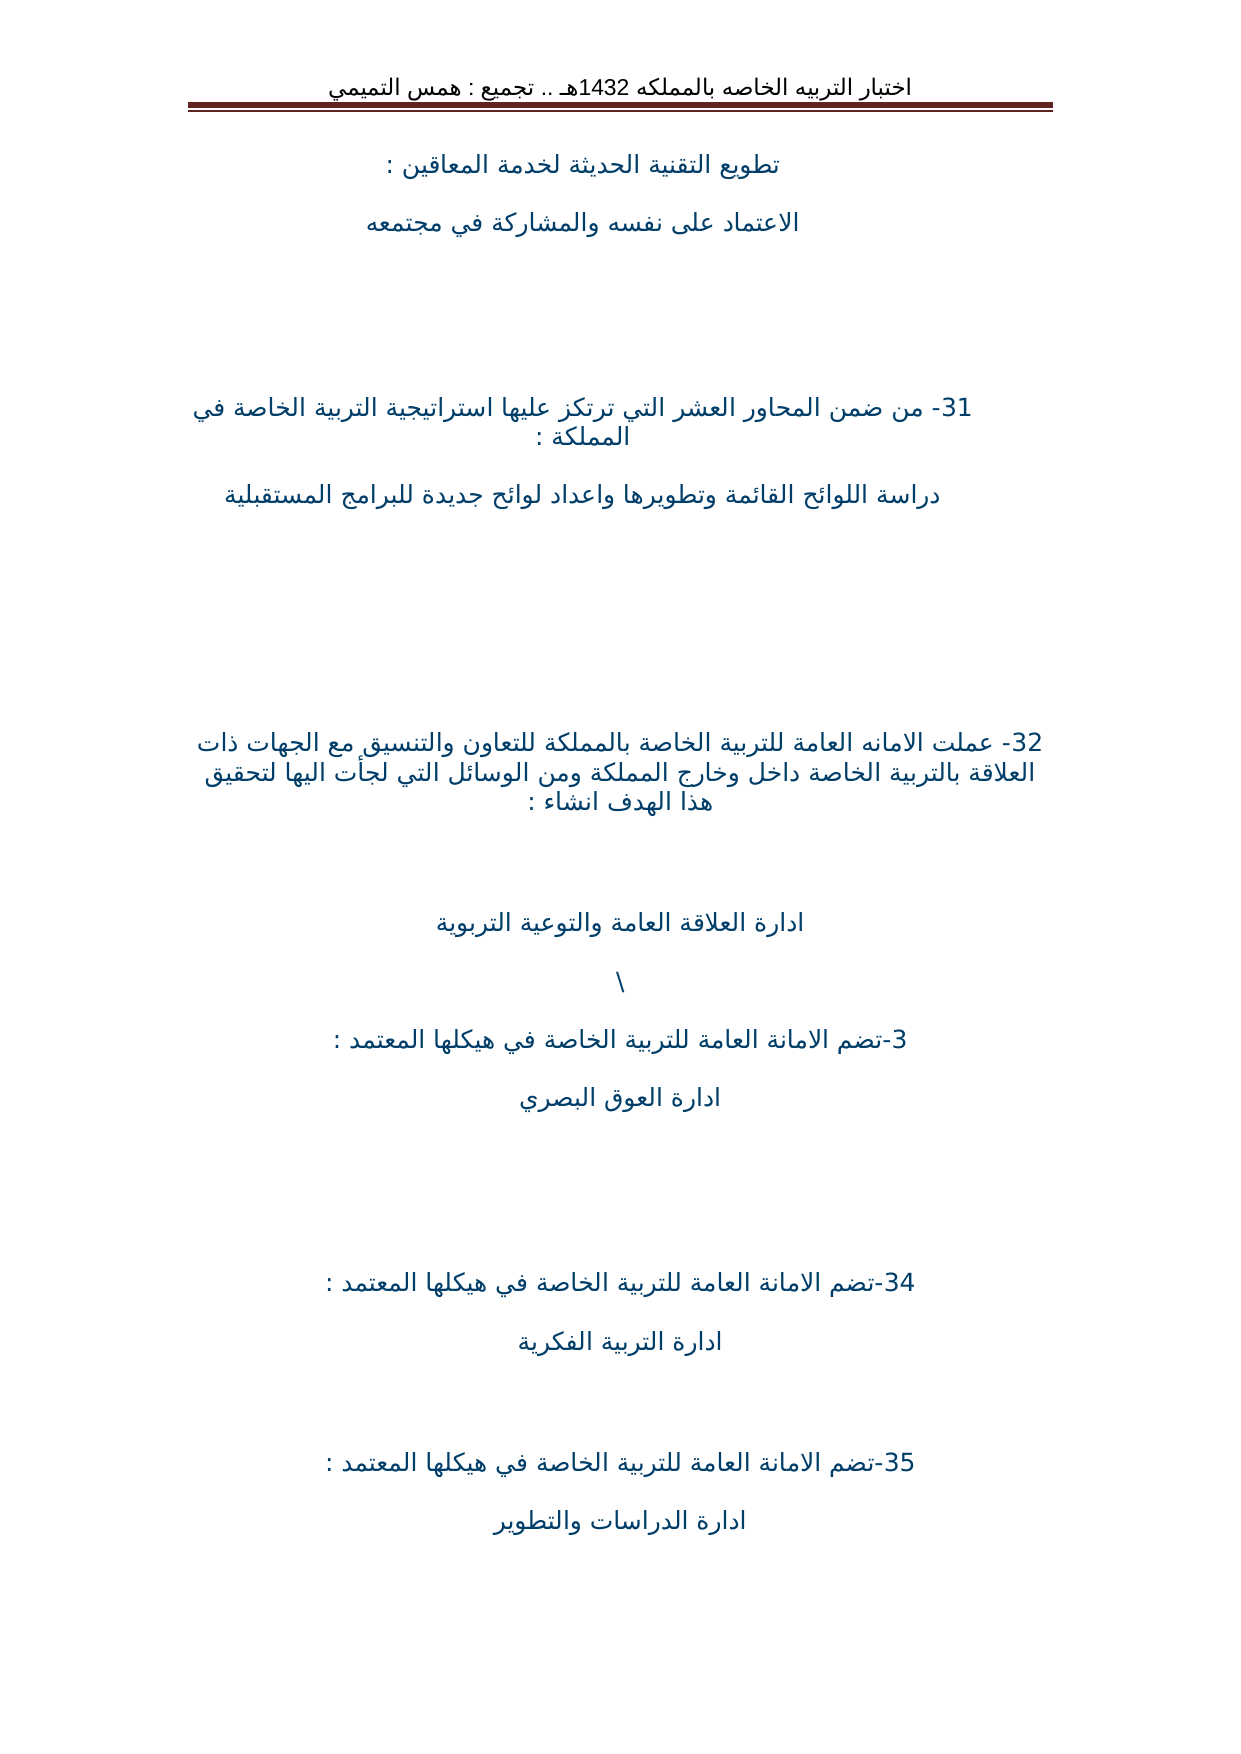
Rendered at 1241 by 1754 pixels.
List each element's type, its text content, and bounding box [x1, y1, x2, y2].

text ادارة العلاقة العامة والتوعية التربوية [187, 908, 1053, 938]
text 35-تضم الامانة العامة للتربية الخاصة في هيكلها المعتمد : [187, 1448, 1053, 1477]
text 31- من ضمن المحاور العشر التي ترتكز عليها استراتيجية التربية الخاصة في المملكة : [187, 393, 978, 451]
text دراسة اللوائح القائمة وتطويرها واعداد لوائح جديدة للبرامج المستقبلية [187, 481, 978, 510]
text \ [187, 967, 1053, 996]
text ادارة الدراسات والتطوير [187, 1507, 1053, 1536]
text ادارة العوق البصري [187, 1083, 1053, 1113]
text تطويع التقنية الحديثة لخدمة المعاقين : [187, 150, 978, 179]
text الاعتماد على نفسه والمشاركة في مجتمعه [187, 208, 978, 237]
text 3-تضم الامانة العامة للتربية الخاصة في هيكلها المعتمد : [187, 1025, 1053, 1054]
text 34-تضم الامانة العامة للتربية الخاصة في هيكلها المعتمد : [187, 1268, 1053, 1297]
text 32- عملت الامانه العامة للتربية الخاصة بالمملكة للتعاون والتنسيق مع الجهات ذات العلاقة بالتربية الخاصة داخل وخارج المملكة ومن الوسائل التي لجأت اليها لتحقيق هذا الهدف انشاء : [187, 729, 1053, 816]
text ادارة التربية الفكرية [187, 1327, 1053, 1356]
